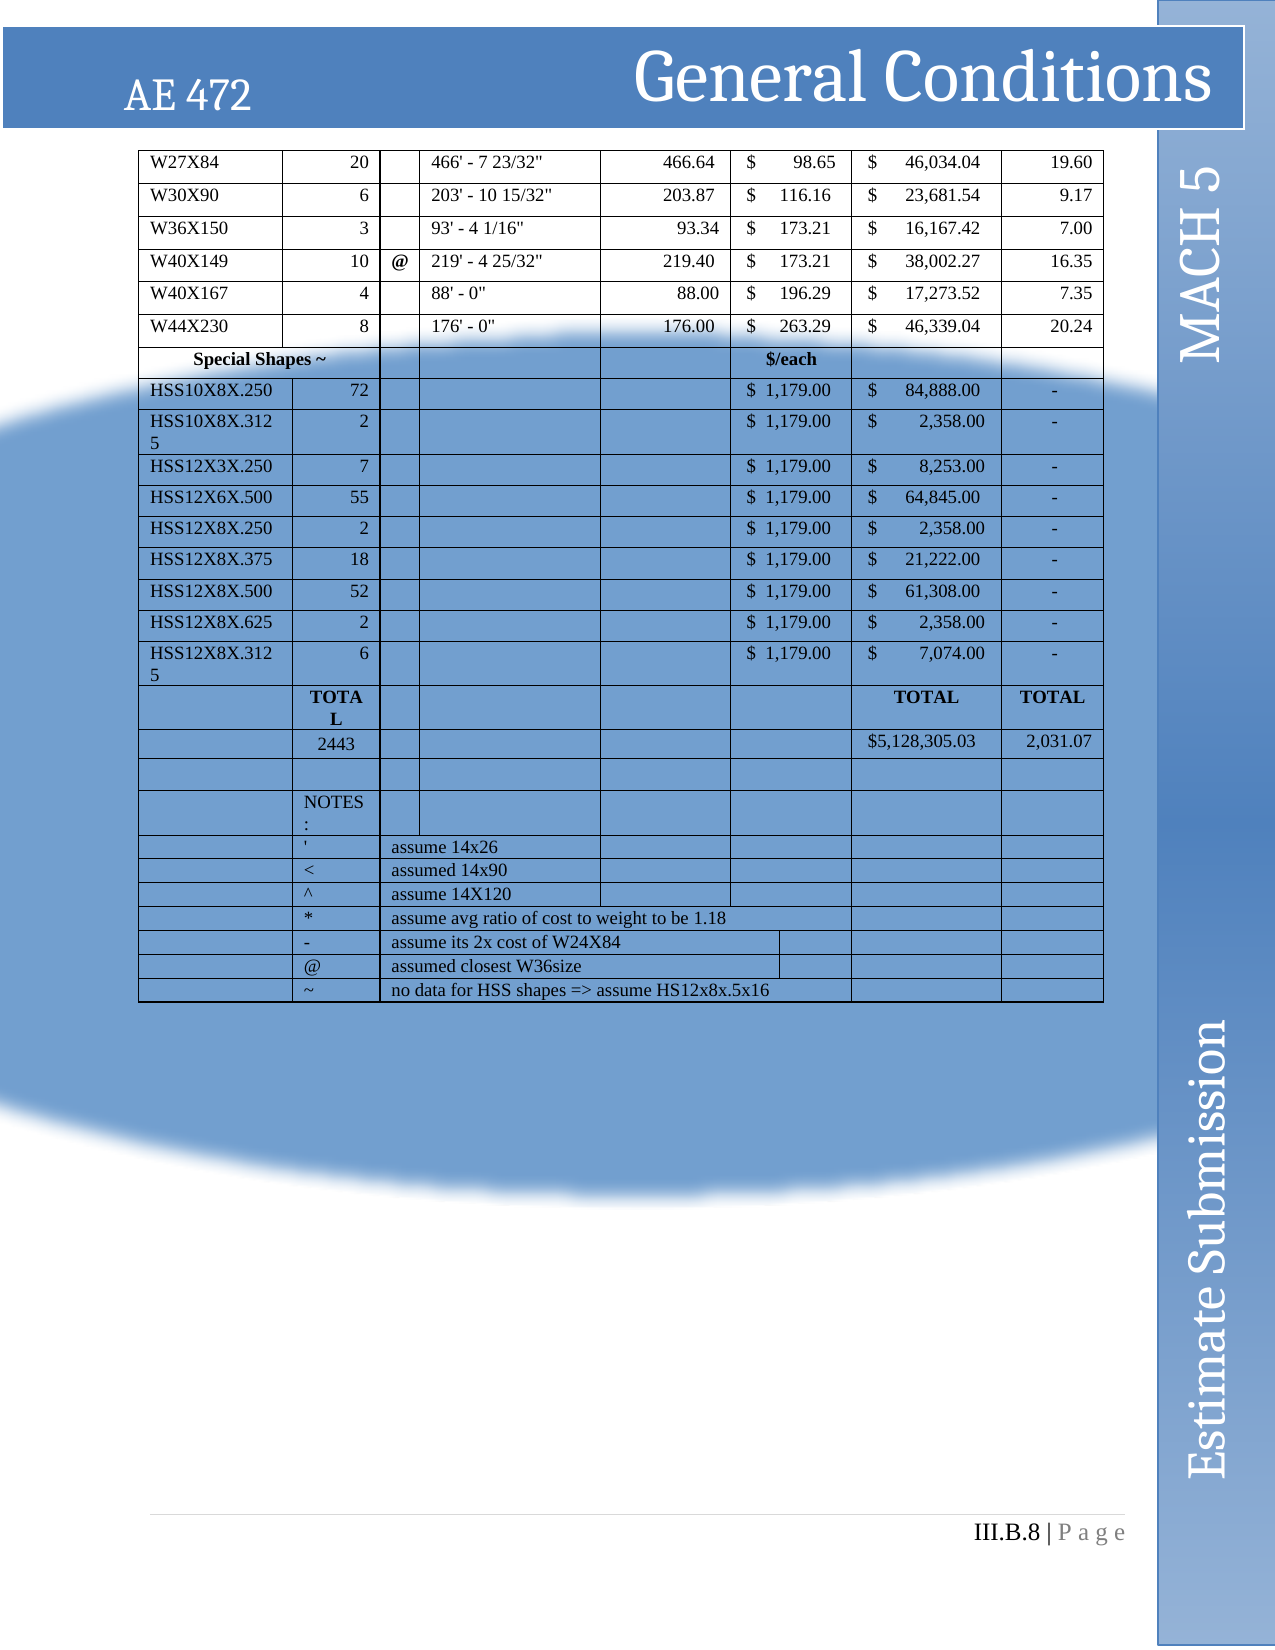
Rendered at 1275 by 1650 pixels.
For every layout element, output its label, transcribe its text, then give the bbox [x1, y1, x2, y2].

table_cell [139, 883, 292, 906]
table_cell $ 1,179.00 [731, 410, 851, 453]
table_cell [1002, 859, 1103, 882]
table_cell HSS12X6X.500 [139, 486, 292, 516]
table_cell [381, 642, 419, 685]
table_cell [852, 955, 1001, 978]
table_cell $ 1,179.00 [731, 455, 851, 485]
table_cell [852, 883, 1001, 906]
table_cell 7.00 [1002, 217, 1103, 248]
table_cell 2 [293, 517, 379, 547]
table_cell [1002, 907, 1103, 930]
table_cell [601, 486, 730, 516]
table_cell [731, 859, 851, 882]
table_cell [601, 455, 730, 485]
table_cell HSS10X8X.3125 [139, 410, 292, 453]
table_cell $/each [731, 348, 851, 378]
table_cell 6 [283, 184, 379, 216]
table_cell HSS12X3X.250 [139, 455, 292, 485]
table_cell [381, 455, 419, 485]
table_cell [139, 791, 292, 834]
table_cell assumed closest W36size [381, 955, 779, 978]
table_cell 93' - 4 1/16" [420, 217, 600, 248]
table_cell - [1002, 548, 1103, 578]
table_cell 466' - 7 23/32" [420, 151, 600, 183]
table_cell [381, 611, 419, 641]
table_cell [731, 759, 851, 790]
table_cell [852, 791, 1001, 834]
table_cell - [1002, 611, 1103, 641]
table_cell 7.35 [1002, 282, 1103, 314]
table_cell [731, 883, 851, 906]
table_cell $ 116.16 [731, 184, 851, 216]
table_cell [601, 379, 730, 409]
table_cell [381, 517, 419, 547]
table_cell HSS12X8X.250 [139, 517, 292, 547]
table_cell 176' - 0" [420, 315, 600, 347]
table_cell 4 [283, 282, 379, 314]
table_cell [139, 931, 292, 954]
table_cell [601, 642, 730, 685]
table_cell 72 [293, 379, 379, 409]
table_cell $ 7,074.00 [852, 642, 1001, 685]
table_cell [852, 979, 1001, 1001]
table_cell 9.17 [1002, 184, 1103, 216]
table_cell $ 173.21 [731, 250, 851, 281]
table_cell 2 [293, 611, 379, 641]
table_cell 18 [293, 548, 379, 578]
table_cell - [1002, 486, 1103, 516]
table_cell @ [293, 955, 379, 978]
table_cell [601, 836, 730, 858]
table_cell Special Shapes ~ [139, 348, 379, 378]
table_cell HSS10X8X.250 [139, 379, 292, 409]
table_cell [420, 642, 600, 685]
table_cell [852, 859, 1001, 882]
table_cell $ 2,358.00 [852, 517, 1001, 547]
table_cell [780, 955, 851, 978]
table_cell [852, 907, 1001, 930]
table_cell $ 84,888.00 [852, 379, 1001, 409]
table_cell 466.64 [601, 151, 730, 183]
table_cell TOTAL [1002, 686, 1103, 729]
table_cell $ 17,273.52 [852, 282, 1001, 314]
table_cell [420, 410, 600, 453]
table_cell [601, 859, 730, 882]
table_cell - [293, 931, 379, 954]
table_cell $ 1,179.00 [731, 580, 851, 610]
table_cell [139, 730, 292, 757]
table_cell [381, 686, 419, 729]
table_cell 20.24 [1002, 315, 1103, 347]
table_cell 20 [283, 151, 379, 183]
table_cell [381, 410, 419, 453]
table_cell [381, 379, 419, 409]
table_cell $ 64,845.00 [852, 486, 1001, 516]
table_cell [852, 348, 1001, 378]
table_cell [601, 759, 730, 790]
table_cell $ 8,253.00 [852, 455, 1001, 485]
table_cell 203.87 [601, 184, 730, 216]
table_cell < [293, 859, 379, 882]
table_cell [381, 282, 419, 314]
table_cell [731, 791, 851, 834]
table_cell assume 14X120 [381, 883, 600, 906]
table_cell $ 173.21 [731, 217, 851, 248]
table_cell HSS12X8X.625 [139, 611, 292, 641]
table_cell [1002, 955, 1103, 978]
table_cell [381, 791, 419, 834]
table_cell $ 38,002.27 [852, 250, 1001, 281]
table_cell 3 [283, 217, 379, 248]
table_cell [381, 548, 419, 578]
table_cell [852, 836, 1001, 858]
table_cell [601, 883, 730, 906]
table_cell [139, 859, 292, 882]
table_cell [1002, 931, 1103, 954]
table_cell $ 21,222.00 [852, 548, 1001, 578]
table_cell W44X230 [139, 315, 282, 347]
table_cell ^ [293, 883, 379, 906]
table_cell * [293, 907, 379, 930]
table_cell W36X150 [139, 217, 282, 248]
table_cell 2 [293, 410, 379, 453]
table_cell 7 [293, 455, 379, 485]
table_cell [420, 686, 600, 729]
table_cell [780, 931, 851, 954]
table_cell $ 61,308.00 [852, 580, 1001, 610]
table_cell $ 196.29 [731, 282, 851, 314]
table_cell [731, 836, 851, 858]
table_cell $ 16,167.42 [852, 217, 1001, 248]
table_cell $ 46,339.04 [852, 315, 1001, 347]
table_cell $5,128,305.03 [852, 730, 1001, 757]
table_cell $ 1,179.00 [731, 642, 851, 685]
table_cell $ 1,179.00 [731, 486, 851, 516]
table_cell [1002, 979, 1103, 1001]
table_cell [420, 455, 600, 485]
table_cell HSS12X8X.375 [139, 548, 292, 578]
table_cell - [1002, 379, 1103, 409]
table_cell [139, 686, 292, 729]
table_cell NOTES: [293, 791, 379, 834]
table_cell [420, 611, 600, 641]
table_cell 52 [293, 580, 379, 610]
table_cell [601, 517, 730, 547]
table_cell - [1002, 517, 1103, 547]
table_cell 19.60 [1002, 151, 1103, 183]
table_cell [381, 486, 419, 516]
table_cell $ 1,179.00 [731, 611, 851, 641]
table_cell [420, 580, 600, 610]
table_cell [601, 611, 730, 641]
table_cell @ [381, 250, 419, 281]
table_cell W40X167 [139, 282, 282, 314]
table_cell [381, 348, 419, 378]
table_cell [139, 955, 292, 978]
table_cell TOTAL [852, 686, 1001, 729]
table_cell W27X84 [139, 151, 282, 183]
table_cell $ 23,681.54 [852, 184, 1001, 216]
table_cell 203' - 10 15/32" [420, 184, 600, 216]
table_cell [852, 759, 1001, 790]
table_cell $ 263.29 [731, 315, 851, 347]
table_cell $ 98.65 [731, 151, 851, 183]
table_cell [381, 580, 419, 610]
table_cell [420, 517, 600, 547]
table_cell [852, 931, 1001, 954]
table_cell 10 [283, 250, 379, 281]
table_cell [420, 379, 600, 409]
table_cell [420, 759, 600, 790]
table_cell [601, 791, 730, 834]
table_cell 93.34 [601, 217, 730, 248]
table_cell [420, 791, 600, 834]
table_cell - [1002, 455, 1103, 485]
table_cell [420, 730, 600, 757]
table_cell 16.35 [1002, 250, 1103, 281]
table_cell 88' - 0" [420, 282, 600, 314]
table_cell [731, 686, 851, 729]
table_cell 6 [293, 642, 379, 685]
table_cell $ 1,179.00 [731, 379, 851, 409]
table_cell $ 1,179.00 [731, 517, 851, 547]
table_cell $ 1,179.00 [731, 548, 851, 578]
table_cell HSS12X8X.3125 [139, 642, 292, 685]
table_cell W30X90 [139, 184, 282, 216]
table_cell assume its 2x cost of W24X84 [381, 931, 779, 954]
table_cell 2,031.07 [1002, 730, 1103, 757]
table_cell [381, 151, 419, 183]
table_cell assume avg ratio of cost to weight to be 1.18 [381, 907, 851, 930]
table_cell [1002, 883, 1103, 906]
table_cell [1002, 836, 1103, 858]
table_cell assume 14x26 [381, 836, 600, 858]
table_cell $ 2,358.00 [852, 611, 1001, 641]
table_cell [1002, 791, 1103, 834]
table_cell $ 46,034.04 [852, 151, 1001, 183]
table_cell 88.00 [601, 282, 730, 314]
table_cell - [1002, 580, 1103, 610]
table_cell HSS12X8X.500 [139, 580, 292, 610]
table_cell 2443 [293, 730, 379, 757]
table_cell [601, 348, 730, 378]
table_cell 219' - 4 25/32" [420, 250, 600, 281]
table_cell W40X149 [139, 250, 282, 281]
table_cell [139, 759, 292, 790]
table_cell [139, 836, 292, 858]
table_cell [601, 730, 730, 757]
table_cell [381, 315, 419, 347]
table_cell [381, 184, 419, 216]
table_cell [381, 730, 419, 757]
table_cell [601, 686, 730, 729]
table_cell 55 [293, 486, 379, 516]
table_cell 176.00 [601, 315, 730, 347]
table_cell [420, 348, 600, 378]
table_cell ' [293, 836, 379, 858]
table_cell assumed 14x90 [381, 859, 600, 882]
table_cell [139, 907, 292, 930]
table_cell ~ [293, 979, 379, 1001]
table_cell $ 2,358.00 [852, 410, 1001, 453]
table_cell TOTAL [293, 686, 379, 729]
table_cell - [1002, 410, 1103, 453]
table_cell [381, 759, 419, 790]
table_cell [139, 979, 292, 1001]
table_cell [1002, 759, 1103, 790]
table_cell no data for HSS shapes => assume HS12x8x.5x16 [381, 979, 851, 1001]
table_cell [601, 410, 730, 453]
table_cell [420, 548, 600, 578]
table_cell [381, 217, 419, 248]
table_cell 8 [283, 315, 379, 347]
table_cell 219.40 [601, 250, 730, 281]
table_cell [601, 580, 730, 610]
table_cell [731, 730, 851, 757]
table_cell - [1002, 642, 1103, 685]
table_cell [1002, 348, 1103, 378]
table_cell [601, 548, 730, 578]
table_cell [420, 486, 600, 516]
table_cell [293, 759, 379, 790]
